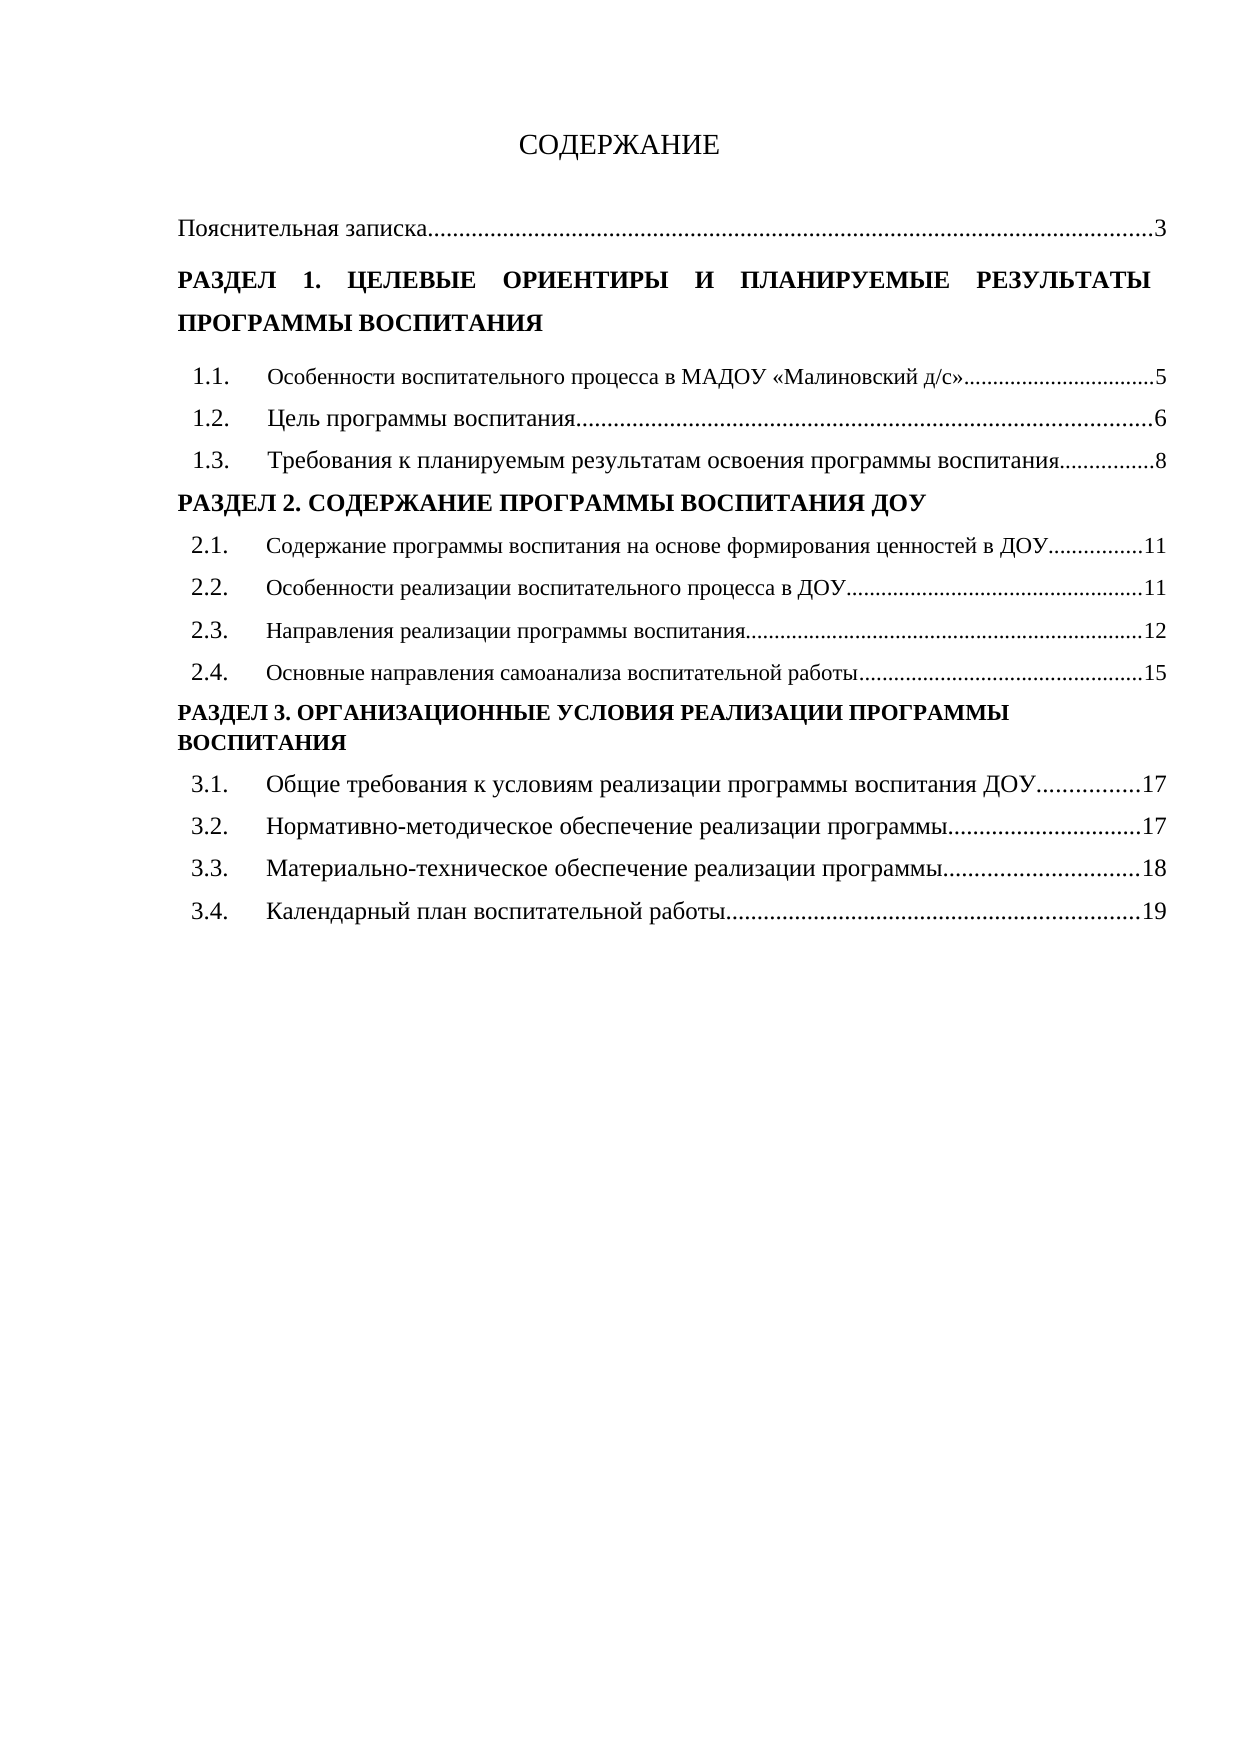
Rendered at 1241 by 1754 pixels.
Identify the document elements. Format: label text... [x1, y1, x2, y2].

list Содержание программы воспитания на основе формирования ценностей в ДОУ 11 [191, 530, 1152, 559]
list Пояснительная записка 3 [177, 213, 1152, 242]
list Основные направления самоанализа воспитательной работы 15 [191, 657, 1152, 686]
list Общие требования к условиям реализации программы воспитания ДОУ 17 [191, 769, 1152, 798]
list Требования к планируемым результатам освоения программы воспитания 8 [192, 446, 1152, 474]
text РАЗДЕЛ 2. СОДЕРЖАНИЕ ПРОГРАММЫ ВОСПИТАНИЯ ДОУ [177, 488, 1152, 517]
list Особенности воспитательного процесса в МАДОУ «Малиновский д/с» 5 [192, 361, 1152, 390]
list Направления реализации программы воспитания 12 [191, 615, 1152, 643]
text СОДЕРЖАНИЕ [177, 127, 1061, 161]
list Материально-техническое обеспечение реализации программы 18 [191, 853, 1152, 882]
list Нормативно-методическое обеспечение реализации программы 17 [191, 811, 1152, 840]
list РАЗДЕЛ 1. ЦЕЛЕВЫЕ ОРИЕНТИРЫ И ПЛАНИРУЕМЫЕ РЕЗУЛЬТАТЫ ПРОГРАММЫ ВОСПИТАНИЯ [177, 265, 1152, 337]
list Особенности реализации воспитательного процесса в ДОУ 11 [191, 572, 1152, 601]
list Цель программы воспитания 6 [192, 403, 1152, 432]
list Календарный план воспитательной работы 19 [191, 896, 1152, 924]
text РАЗДЕЛ 3. ОРГАНИЗАЦИОННЫЕ УСЛОВИЯ РЕАЛИЗАЦИИ ПРОГРАММЫ ВОСПИТАНИЯ [177, 699, 1152, 756]
